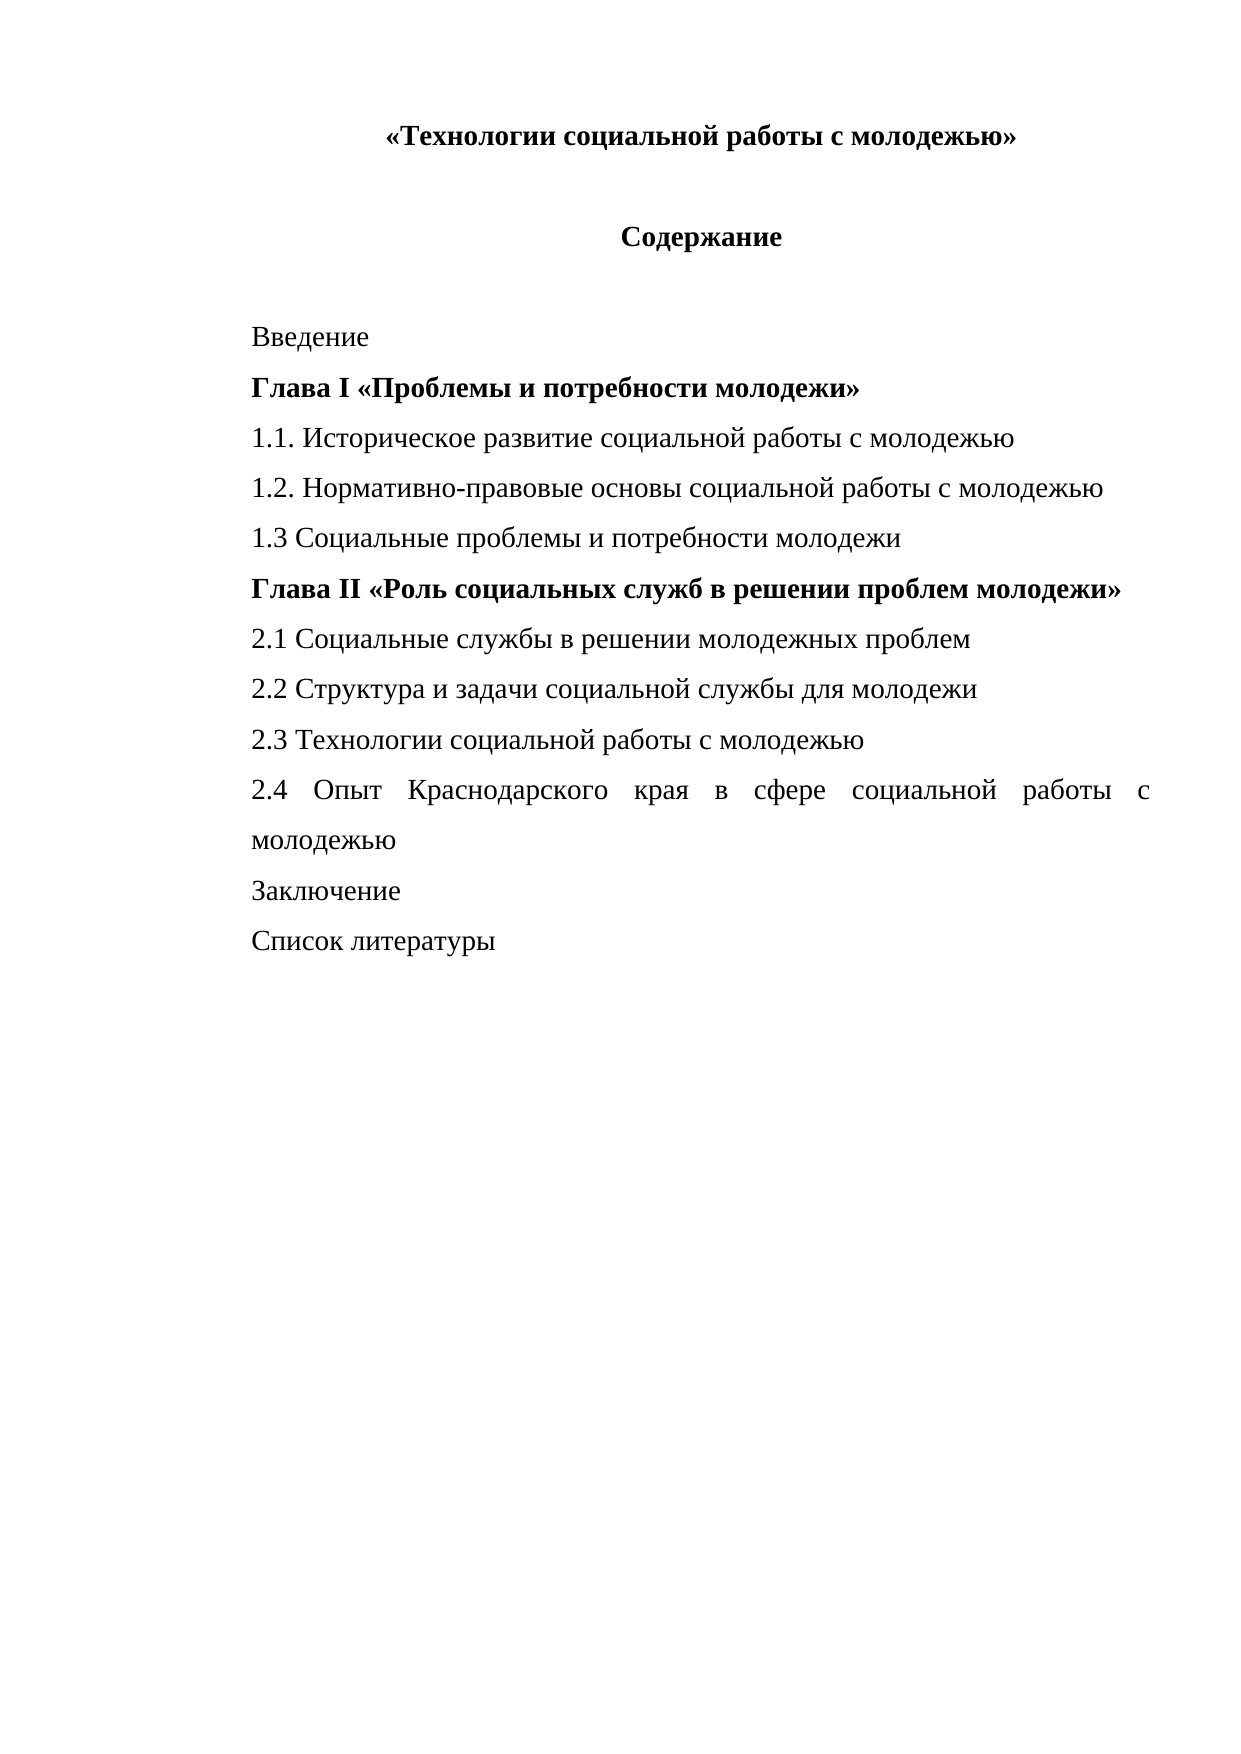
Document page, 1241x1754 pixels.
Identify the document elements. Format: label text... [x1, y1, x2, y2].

text 2.2 Структура и задачи социальной службы для молодежи [177, 672, 1152, 705]
text Глава I «Проблемы и потребности молодежи» [177, 370, 1152, 403]
text Глава II «Роль социальных служб в решении проблем молодежи» [177, 571, 1152, 604]
text 2.3 Технологии социальной работы с молодежью [177, 722, 1152, 755]
text 2.1 Социальные службы в решении молодежных проблем [177, 621, 1152, 655]
text 1.3 Социальные проблемы и потребности молодежи [177, 521, 1152, 554]
text 2.4 Опыт Краснодарского края в сфере социальной работы с молодежью [251, 772, 1152, 856]
text Заключение [177, 873, 1152, 906]
text Введение [177, 319, 1152, 353]
text «Технологии социальной работы с молодежью» [177, 118, 1152, 152]
text Содержание [177, 219, 1152, 252]
text 1.2. Нормативно-правовые основы социальной работы с молодежью [251, 470, 1152, 504]
text 1.1. Историческое развитие социальной работы с молодежью [251, 420, 1152, 453]
text Список литературы [177, 923, 1152, 957]
